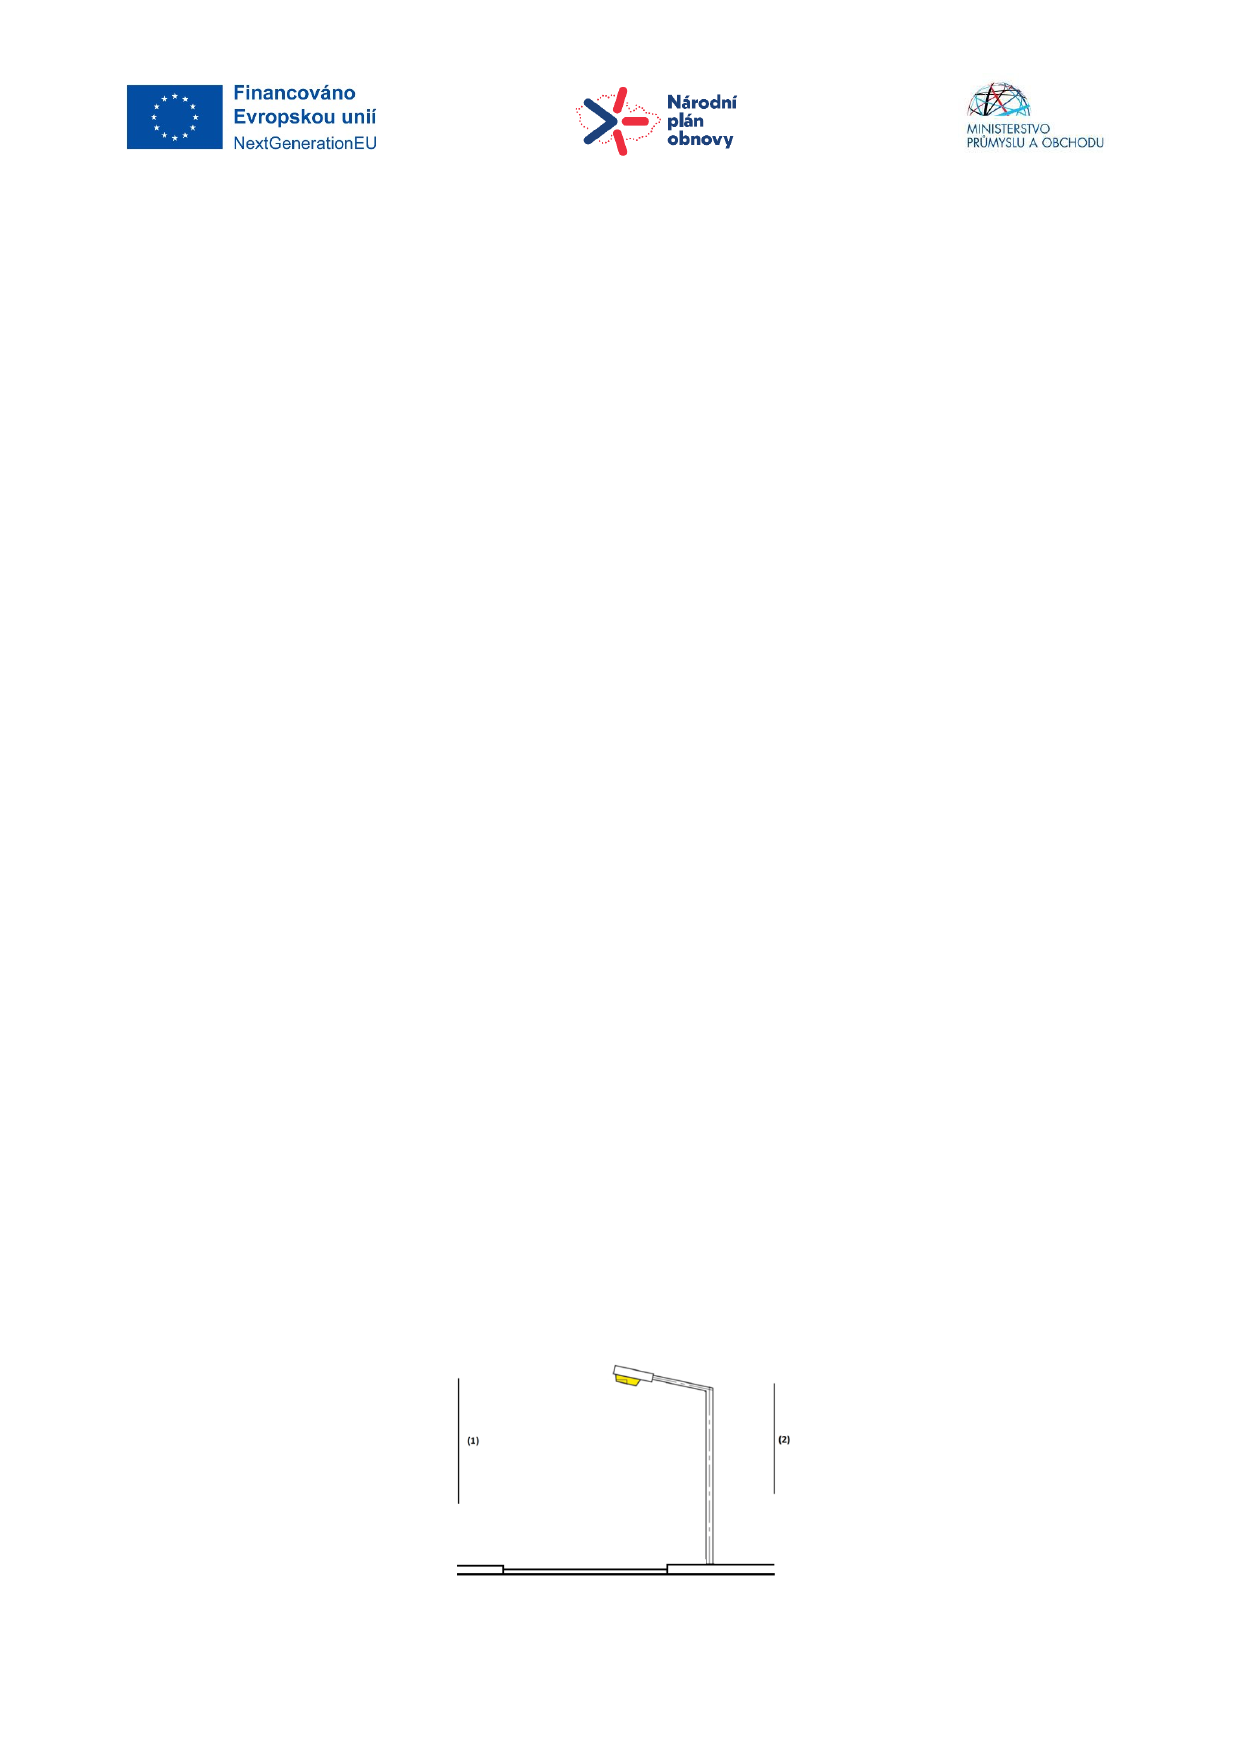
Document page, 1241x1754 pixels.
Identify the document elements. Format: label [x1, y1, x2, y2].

picture [575, 86, 738, 156]
picture [958, 73, 1112, 154]
picture [126, 84, 377, 150]
picture [445, 1358, 796, 1586]
